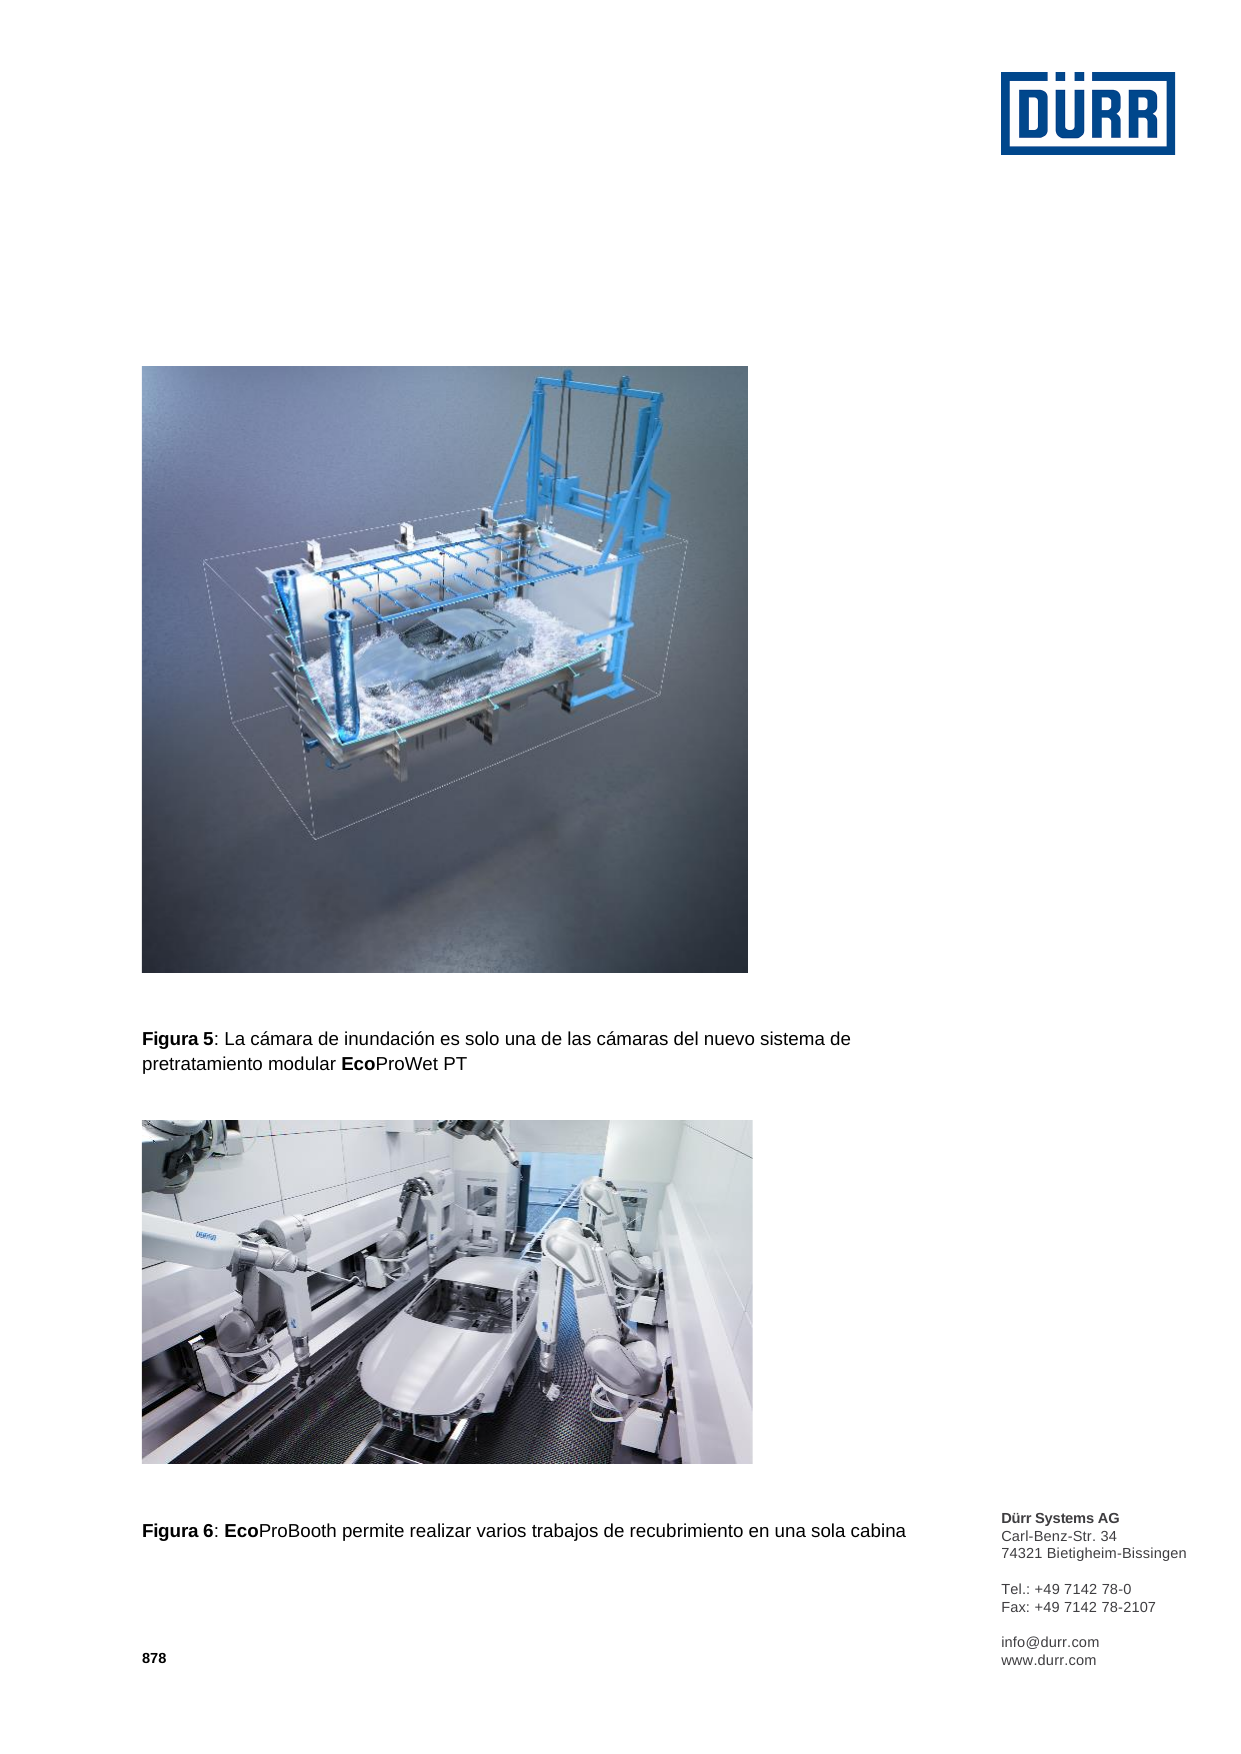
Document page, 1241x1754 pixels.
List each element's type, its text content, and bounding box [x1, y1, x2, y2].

picture [141, 1120, 753, 1464]
picture [1001, 72, 1175, 155]
text Figura 5: La cámara de inundación es solo una de las cámaras del nuevo sistema de pretratamiento modular EcoProWet PT [142, 1024, 951, 1074]
text Figura 6: EcoProBooth permite realizar varios trabajos de recubrimiento en una sola cabina [142, 1516, 951, 1541]
picture [141, 366, 748, 973]
